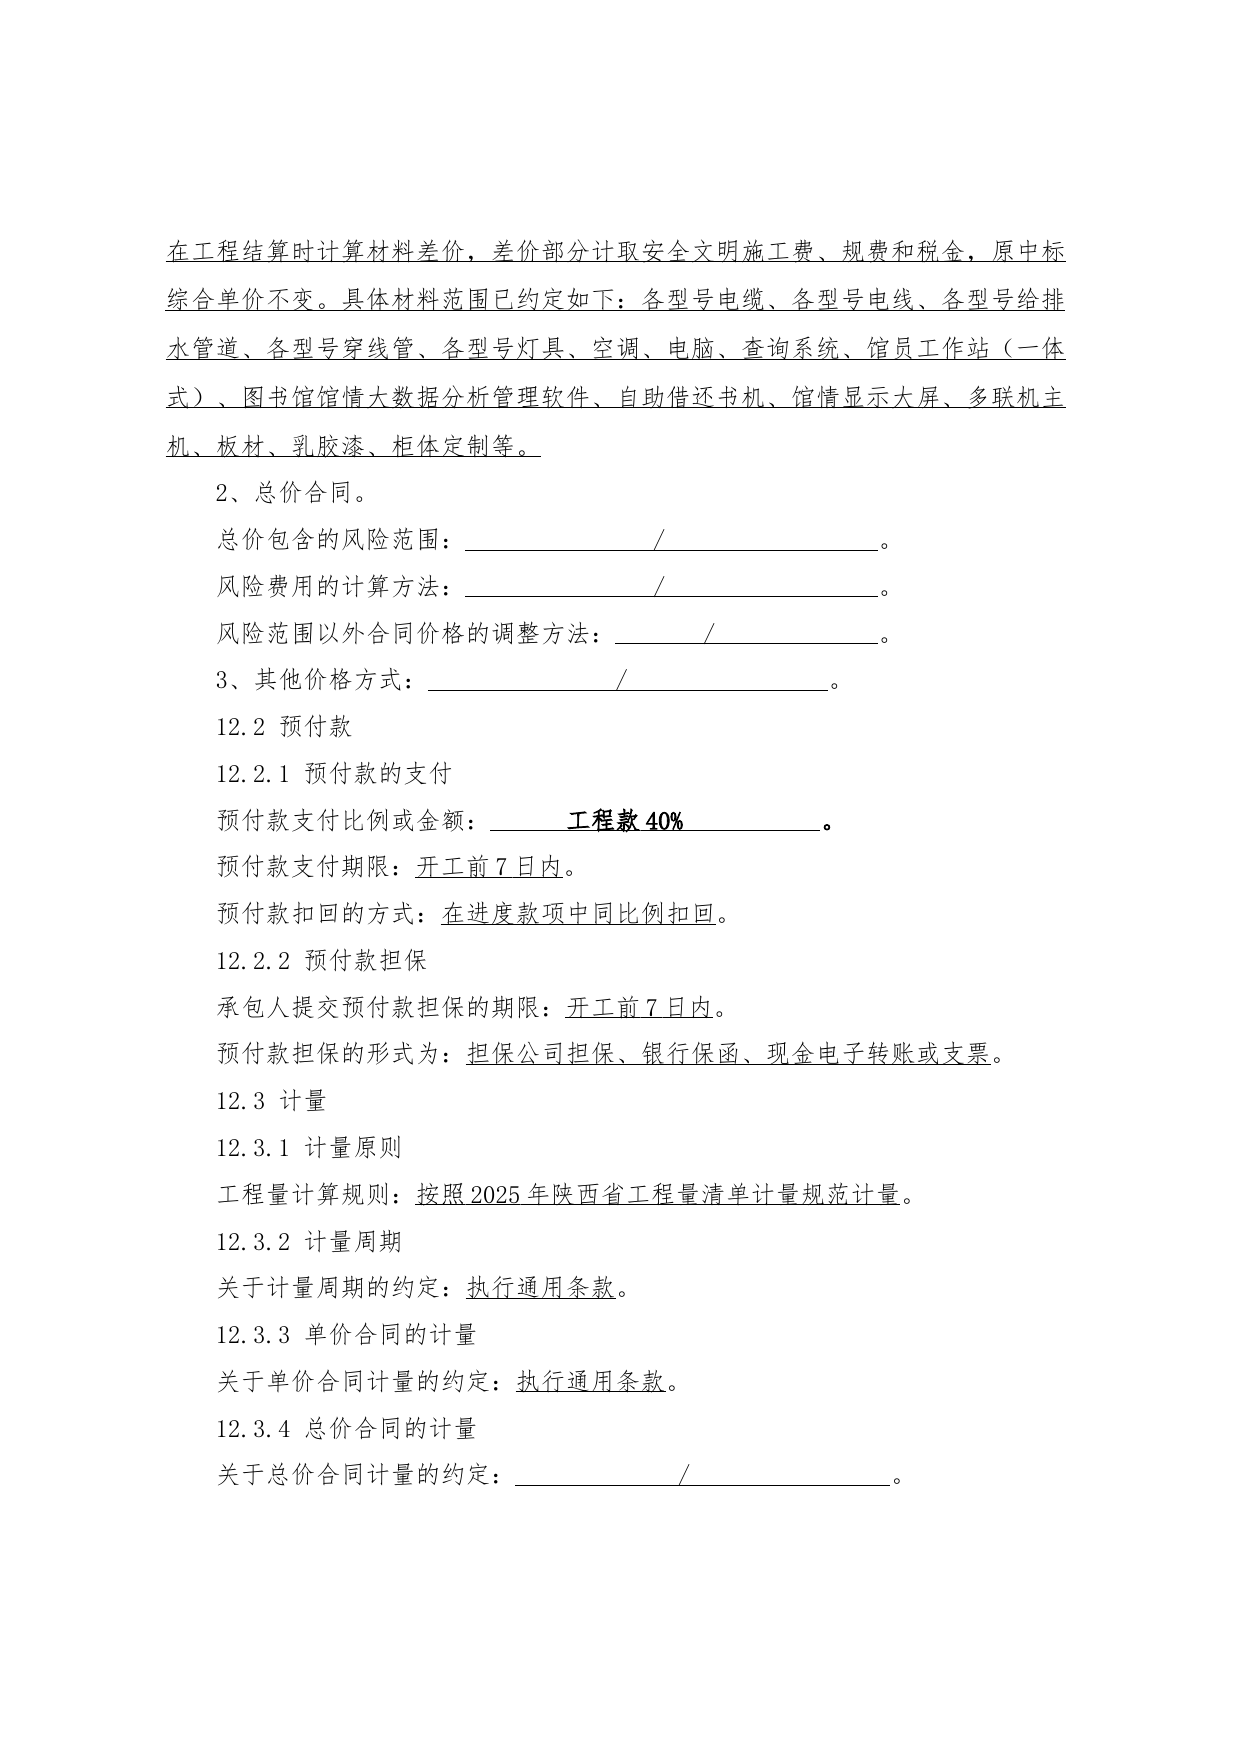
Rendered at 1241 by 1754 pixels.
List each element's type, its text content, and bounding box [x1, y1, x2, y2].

text 风险范围以外合同价格的调整方法： / 。 [165, 615, 1087, 647]
text 12.3 计量 [165, 1083, 1087, 1115]
text 关于总价合同计量的约定： / 。 [165, 1457, 1087, 1489]
text 承包人提交预付款担保的期限：开工前7日内。 [165, 989, 1087, 1022]
text 预付款支付比例或金额： 工程款40% 。 [165, 802, 1087, 834]
text 关于计量周期的约定：执行通用条款。 [165, 1270, 1087, 1302]
text 12.3.1 计量原则 [165, 1129, 1087, 1162]
text 工程量计算规则：按照2025年陕西省工程量清单计量规范计量。 [165, 1176, 1087, 1209]
text 12.3.3 单价合同的计量 [165, 1317, 1087, 1349]
text 12.3.2 计量周期 [165, 1223, 1087, 1256]
text 12.2.1 预付款的支付 [165, 755, 1087, 788]
text 风险费用的计算方法： / 。 [165, 568, 1087, 601]
text 预付款扣回的方式：在进度款项中同比例扣回。 [165, 896, 1087, 928]
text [165, 233, 1087, 460]
text 预付款担保的形式为：担保公司担保、银行保函、现金电子转账或支票。 [165, 1036, 1087, 1068]
text 12.2 预付款 [165, 708, 1087, 741]
text 预付款支付期限：开工前7日内。 [215, 849, 1087, 881]
text 3、其他价格方式： / 。 [165, 662, 1087, 694]
text 总价包含的风险范围： / 。 [165, 521, 1087, 554]
text 2、总价合同。 [165, 475, 1087, 507]
text 关于单价合同计量的约定：执行通用条款。 [165, 1363, 1087, 1396]
text 12.3.4 总价合同的计量 [165, 1410, 1087, 1443]
text 12.2.2 预付款担保 [165, 942, 1087, 975]
